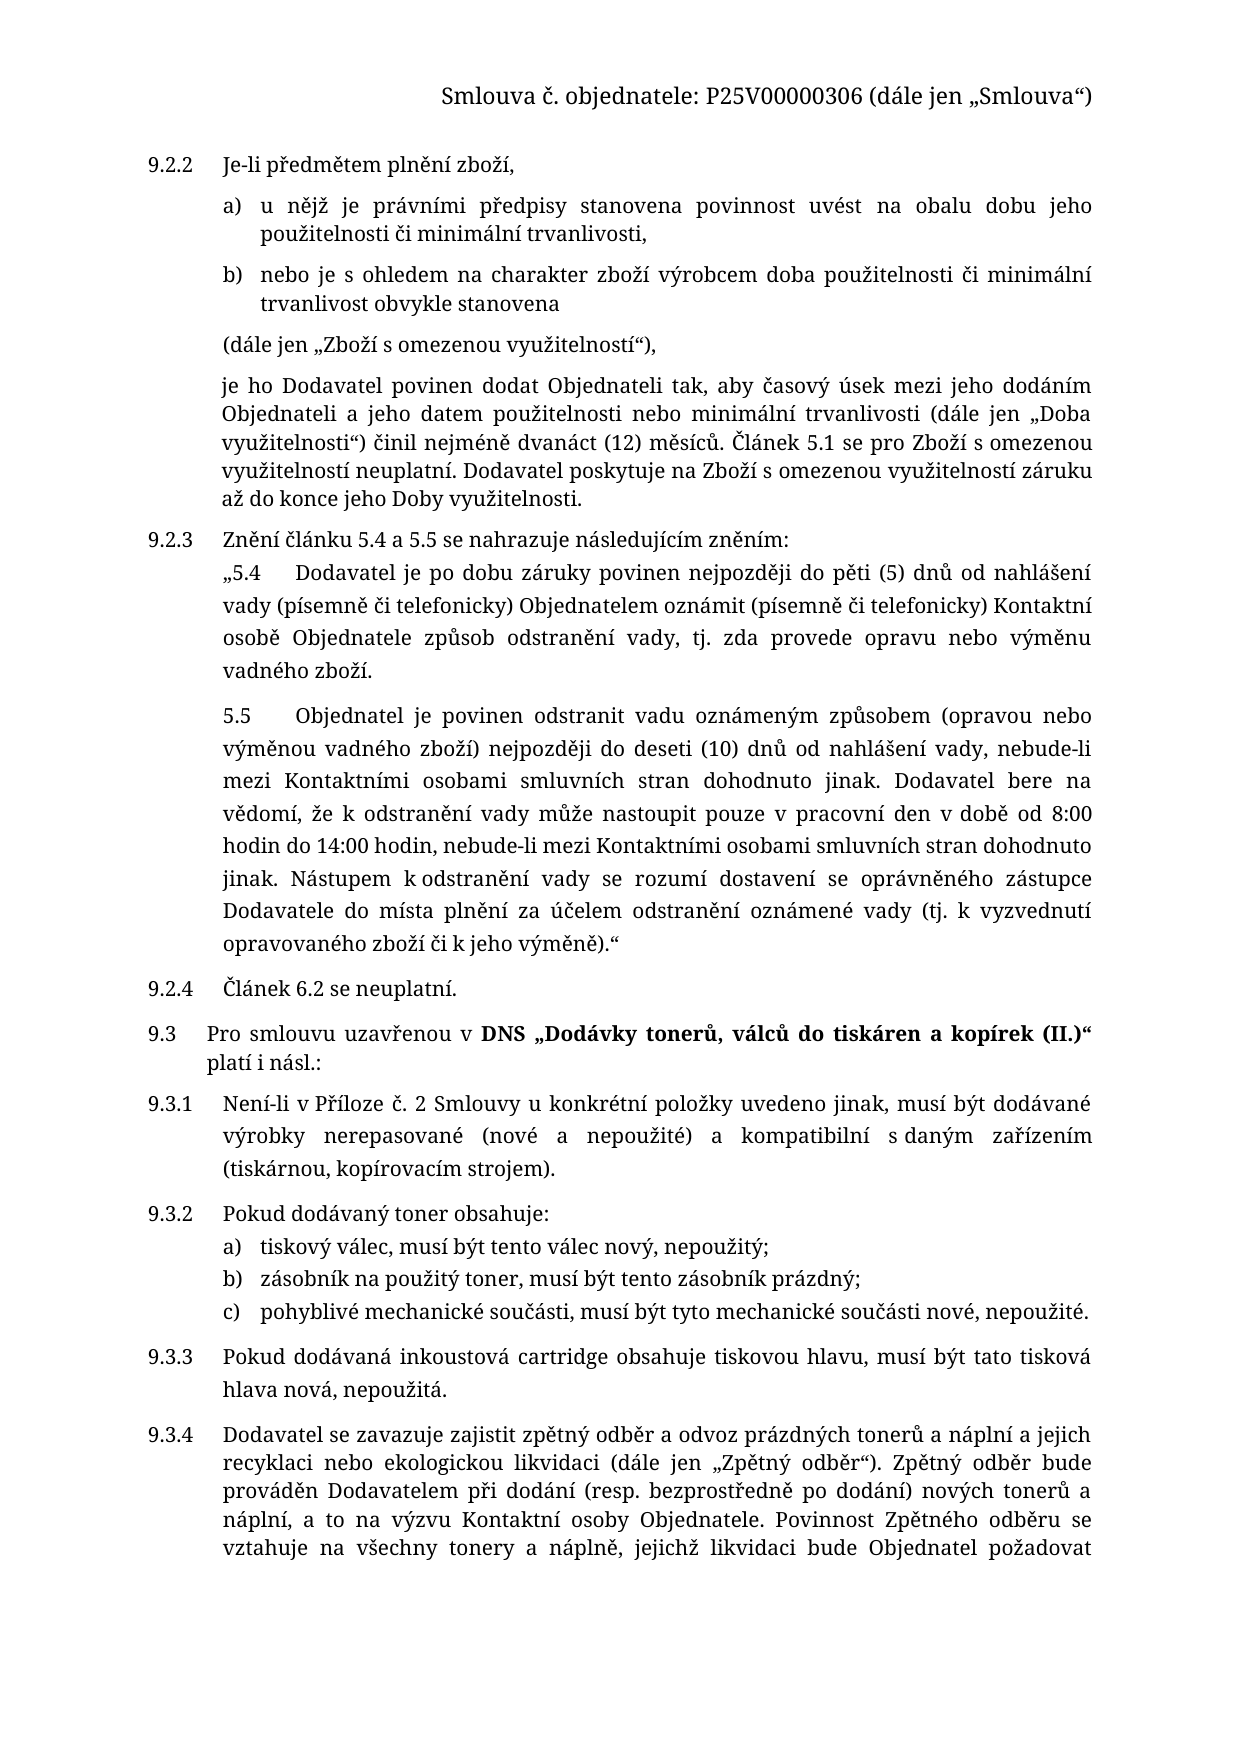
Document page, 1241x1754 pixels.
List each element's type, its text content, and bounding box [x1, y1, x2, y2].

list nebo je s ohledem na charakter zboží výrobcem doba použitelnosti či minimální trvanlivost obvykle stanovena [223, 261, 1093, 317]
list zásobník na použitý toner, musí být tento zásobník prázdný; [223, 1264, 1093, 1293]
list Článek 6.2 se neuplatní. [148, 974, 1093, 1003]
list „5.4 Dodavatel je po dobu záruky povinen nejpozději do pěti (5) dnů od nahlášení vady (písemně či telefonicky) Objednatelem oznámit (písemně či telefonicky) Kontaktní osobě Objednatele způsob odstranění vady, tj. zda provede opravu nebo výměnu vadného zboží. [223, 558, 1093, 684]
list tiskový válec, musí být tento válec nový, nepoužitý; [223, 1232, 1093, 1260]
list Pro smlouvu uzavřenou v DNS „Dodávky tonerů, válců do tiskáren a kopírek (II.)“ platí i násl.: [148, 1019, 1093, 1076]
list Je-li předmětem plnění zboží, [148, 150, 1093, 179]
text (dále jen „Zboží s omezenou využitelností“), [223, 330, 1093, 358]
text je ho Dodavatel povinen dodat Objednateli tak, aby časový úsek mezi jeho dodáním Objednateli a jeho datem použitelnosti nebo minimální trvanlivosti (dále jen „Doba využitelnosti“) činil nejméně dvanáct (12) měsíců. Článek 5.1 se pro Zboží s omezenou využitelností neuplatní. Dodavatel poskytuje na Zboží s omezenou využitelností záruku až do konce jeho Doby využitelnosti. [221, 371, 1093, 513]
list Znění článku 5.4 a 5.5 se nahrazuje následujícím zněním: [148, 526, 1093, 554]
list Pokud dodávaná inkoustová cartridge obsahuje tiskovou hlavu, musí být tato tisková hlava nová, nepoužitá. [148, 1342, 1093, 1403]
list Pokud dodávaný toner obsahuje: [148, 1199, 1093, 1228]
list pohyblivé mechanické součásti, musí být tyto mechanické součásti nové, nepoužité. [223, 1297, 1093, 1325]
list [148, 1420, 1093, 1562]
list 5.5 Objednatel je povinen odstranit vadu oznámeným způsobem (opravou nebo výměnou vadného zboží) nejpozději do deseti (10) dnů od nahlášení vady, nebude-li mezi Kontaktními osobami smluvních stran dohodnuto jinak. Dodavatel bere na vědomí, že k odstranění vady může nastoupit pouze v pracovní den v době od 8:00 hodin do 14:00 hodin, nebude-li mezi Kontaktními osobami smluvních stran dohodnuto jinak. Nástupem k odstranění vady se rozumí dostavení se oprávněného zástupce Dodavatele do místa plnění za účelem odstranění oznámené vady (tj. k vyzvednutí opravovaného zboží či k jeho výměně).“ [223, 701, 1093, 958]
list Není-li v Příloze č. 2 Smlouvy u konkrétní položky uvedeno jinak, musí být dodávané výrobky nerepasované (nové a nepoužité) a kompatibilní s daným zařízením (tiskárnou, kopírovacím strojem). [148, 1089, 1093, 1182]
list u nějž je právními předpisy stanovena povinnost uvést na obalu dobu jeho použitelnosti či minimální trvanlivosti, [223, 191, 1093, 248]
